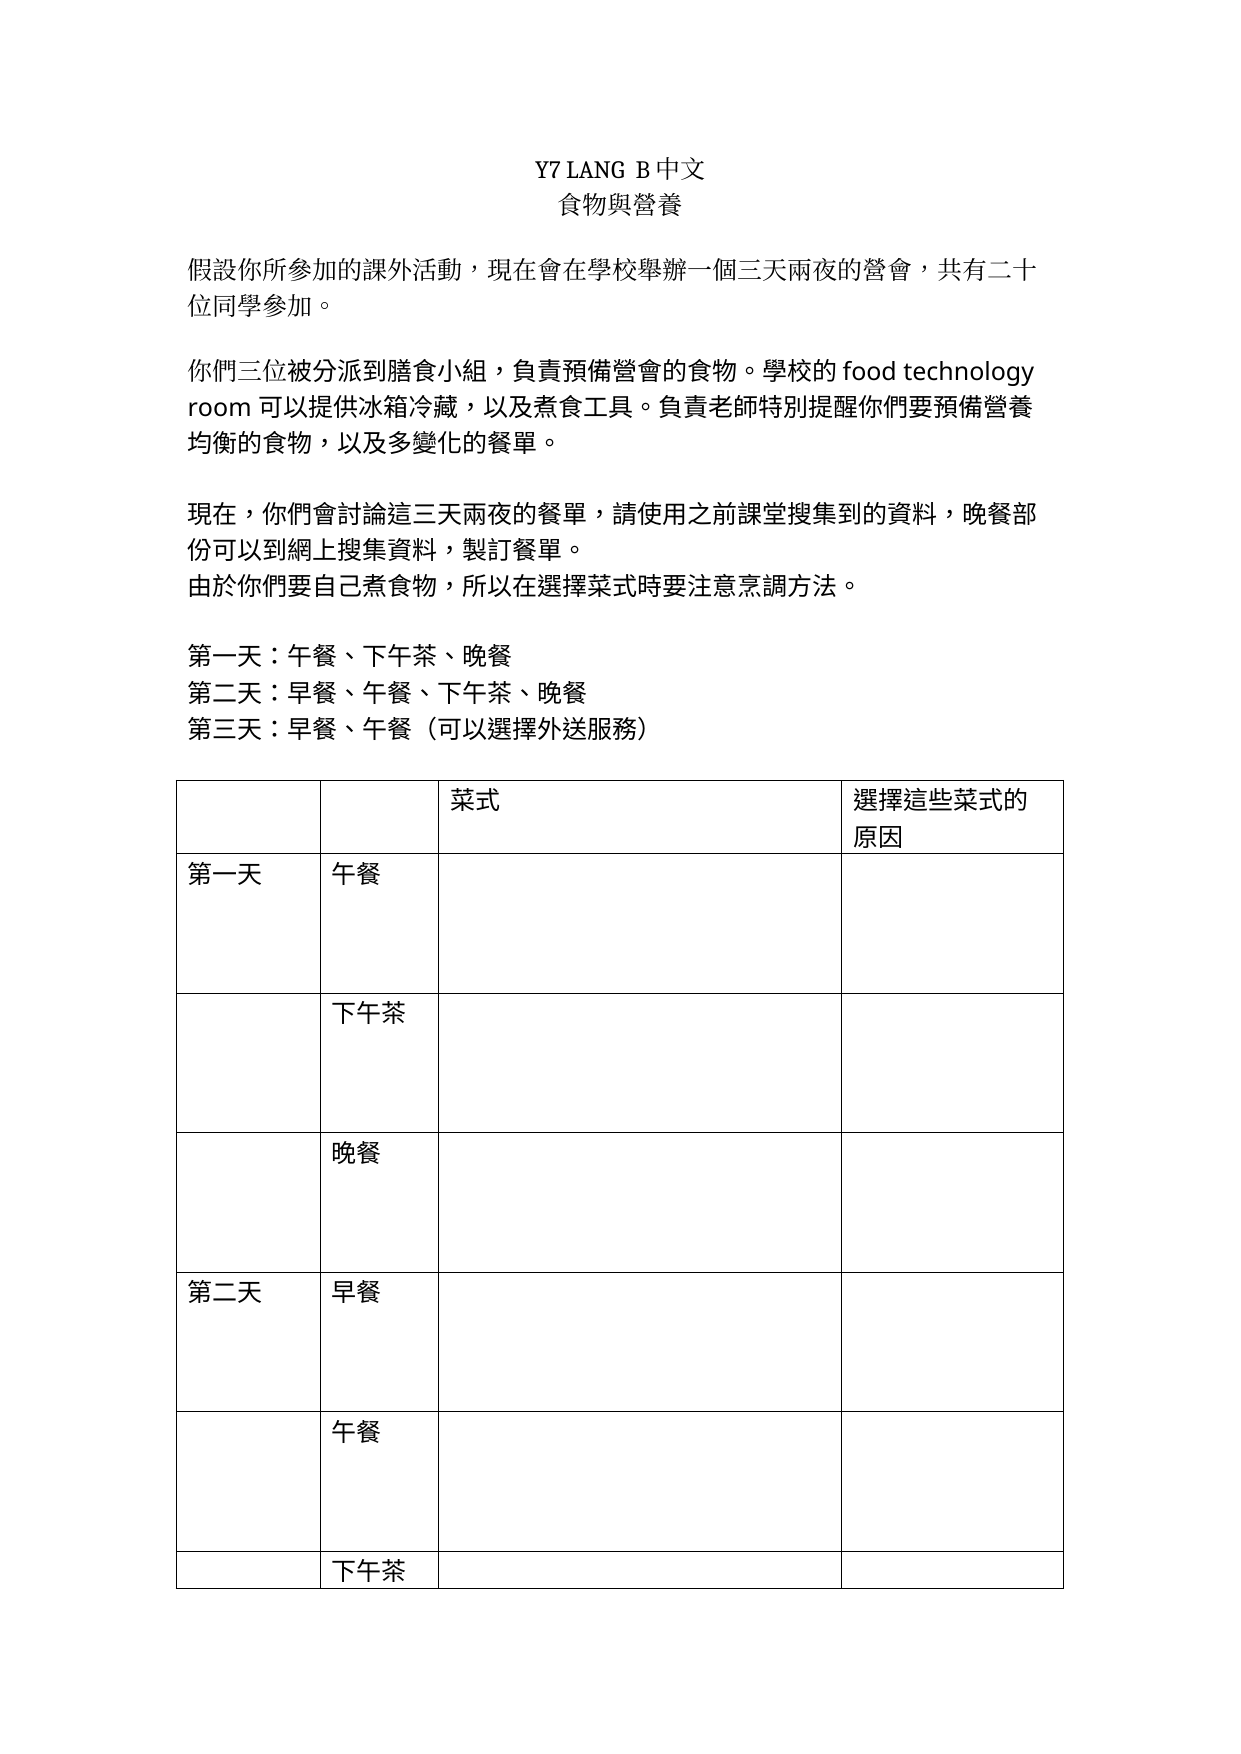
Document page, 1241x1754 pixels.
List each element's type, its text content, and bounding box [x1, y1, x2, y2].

table_cell 第二天 [177, 1273, 320, 1411]
table_cell [439, 854, 841, 993]
table_header [321, 781, 438, 853]
text 假設你所參加的課外活動，現在會在學校舉辦一個三天兩夜的營會，共有二十位同學參加。 [187, 251, 1053, 322]
table_cell [439, 1552, 841, 1588]
text 現在，你們會討論這三天兩夜的餐單，請使用之前課堂搜集到的資料，晚餐部份可以到網上搜集資料，製訂餐單。 [187, 494, 1053, 567]
table_cell 晚餐 [321, 1133, 438, 1272]
text 第一天：午餐、下午茶、晚餐 [187, 637, 1053, 673]
table_cell 下午茶 [321, 1552, 438, 1588]
table_cell [842, 1552, 1063, 1588]
table_cell [177, 1133, 320, 1272]
table_cell [177, 1552, 320, 1588]
text 第二天：早餐、午餐、下午茶、晚餐 [187, 673, 1053, 709]
table_cell [439, 1273, 841, 1411]
table_cell [177, 994, 320, 1132]
table_cell [842, 1133, 1063, 1272]
table_cell [842, 1273, 1063, 1411]
table_cell 早餐 [321, 1273, 438, 1411]
table_header 菜式 [439, 781, 841, 853]
table_cell [842, 994, 1063, 1132]
table_cell [842, 854, 1063, 993]
table_cell [439, 1412, 841, 1551]
table_cell [439, 994, 841, 1132]
table_cell 第一天 [177, 854, 320, 993]
table_cell [842, 1412, 1063, 1551]
table_cell [439, 1133, 841, 1272]
table_header 選擇這些菜式的原因 [842, 781, 1063, 853]
table_cell 午餐 [321, 854, 438, 993]
text 第三天：早餐、午餐（可以選擇外送服務） [187, 709, 1053, 746]
text 食物與營養 [187, 186, 1053, 222]
table_cell 午餐 [321, 1412, 438, 1551]
text Y7 LANG B 中文 [187, 150, 1053, 186]
text 由於你們要自己煮食物，所以在選擇菜式時要注意烹調方法。 [187, 567, 1053, 603]
table_cell 下午茶 [321, 994, 438, 1132]
table_cell [177, 1412, 320, 1551]
table_header [177, 781, 320, 853]
text 你們三位被分派到膳食小組，負責預備營會的食物。學校的food technology room 可以提供冰箱冷藏，以及煮食工具。負責老師特別提醒你們要預備營養均衡的食物，以及多變化的餐單。 [187, 351, 1053, 460]
